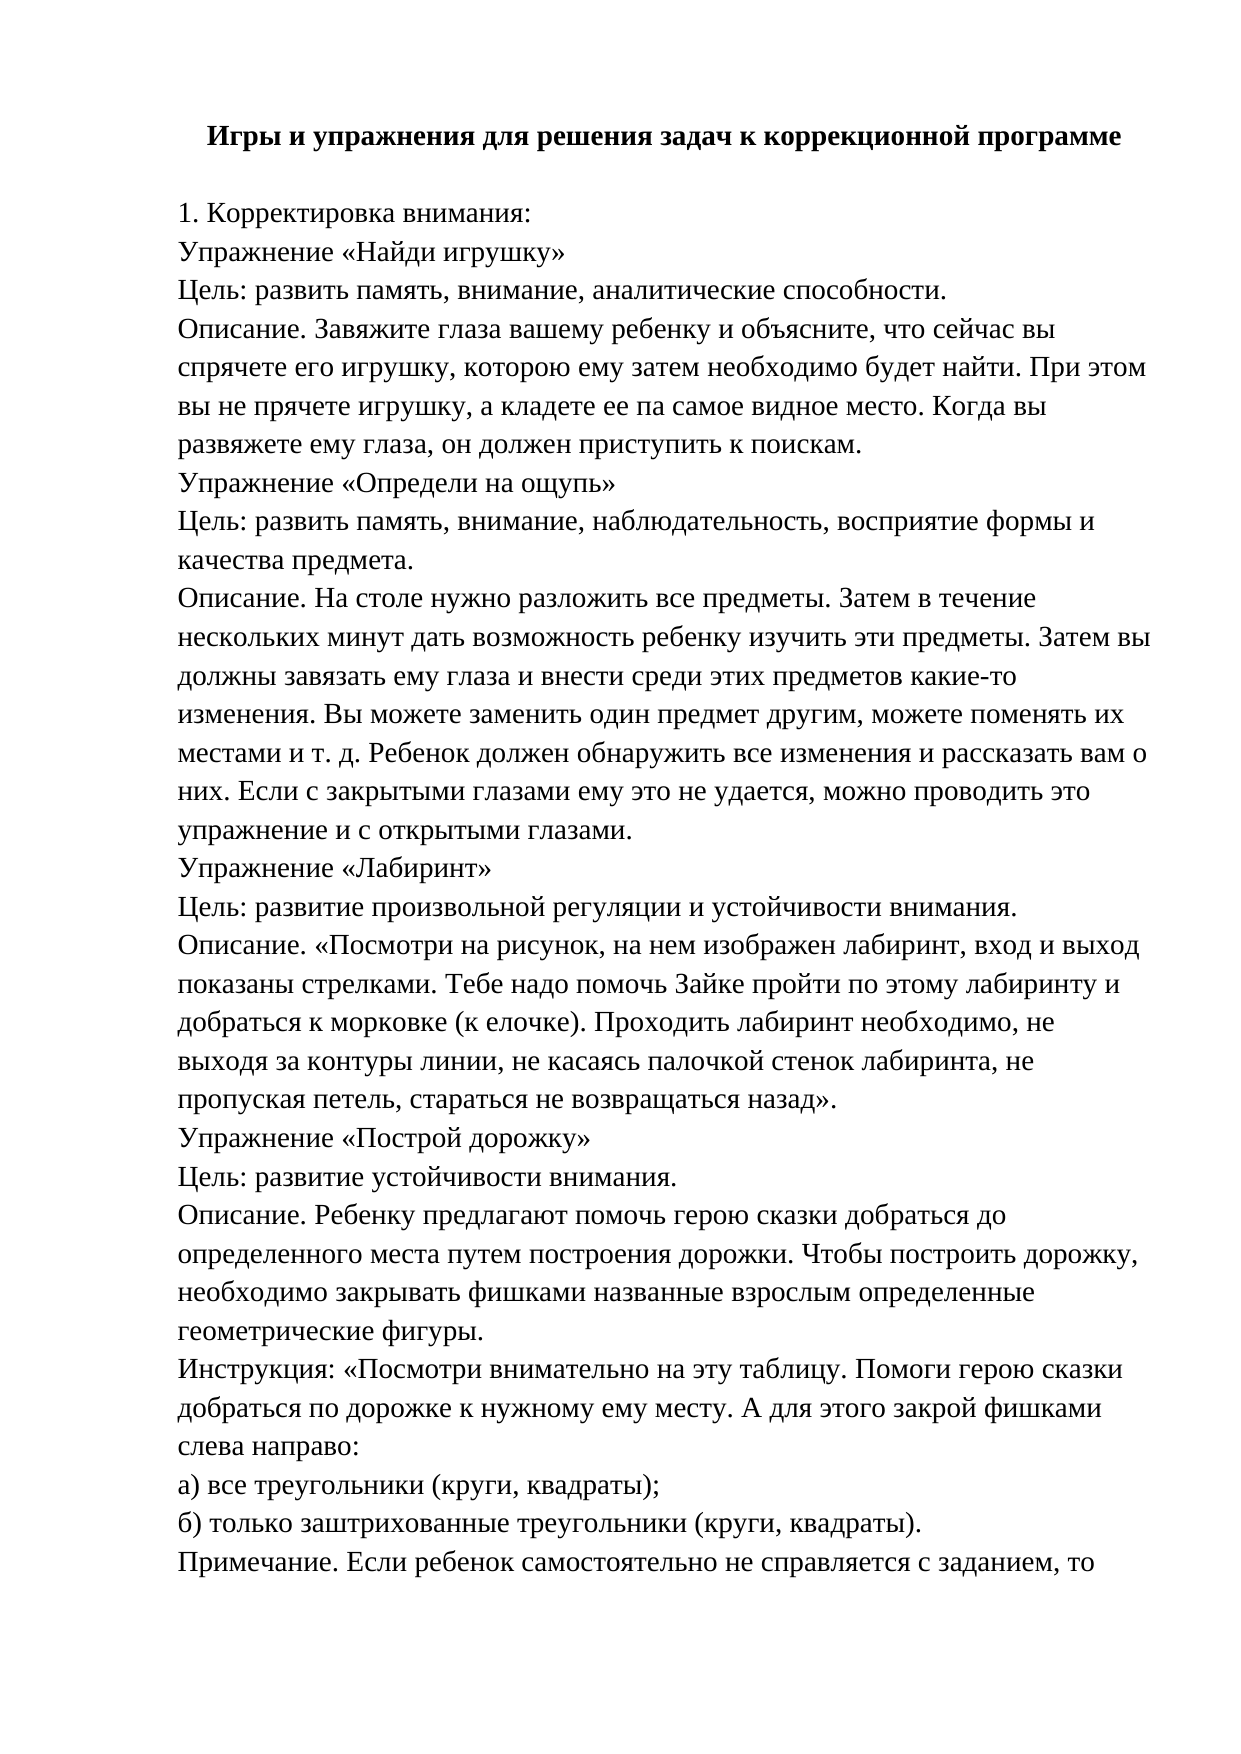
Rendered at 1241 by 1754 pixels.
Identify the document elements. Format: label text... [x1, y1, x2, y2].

text Цель: развить память, внимание, аналитические способности. [177, 272, 1152, 306]
text Игры и упражнения для решения задач к коррекционной программе [177, 118, 1152, 152]
text Описание. Завяжите глаза вашему ребенку и объясните, что сейчас вы спрячете его игрушку, которою ему затем необходимо будет найти. При этом вы не прячете игрушку, а кладете ее па самое видное место. Когда вы развяжете ему глаза, он должен приступить к поискам. [177, 311, 1152, 460]
text Описание. «Посмотри на рисунок, на нем изображен лабиринт, вход и выход показаны стрелками. Тебе надо помочь Зайке пройти по этому лабиринту и добраться к морковке (к елочке). Проходить лабиринт необходимо, не выходя за контуры линии, не касаясь палочкой стенок лабиринта, не пропуская петель, стараться не возвращаться назад». [177, 927, 1152, 1115]
text 1. Корректировка внимания: [177, 195, 1152, 229]
text Цель: развить память, внимание, наблюдательность, восприятие формы и качества предмета. [177, 503, 1152, 576]
text Упражнение «Лабиринт» [177, 850, 1152, 884]
text Упражнение «Построй дорожку» [177, 1120, 1152, 1154]
text Цель: развитие устойчивости внимания. [177, 1159, 1152, 1192]
text Упражнение «Определи на ощупь» [177, 465, 1152, 498]
text Упражнение «Найди игрушку» [177, 234, 1152, 267]
text а) все треугольники (круги, квадраты); [177, 1467, 1152, 1501]
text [177, 1506, 1152, 1578]
text Описание. Ребенку предлагают помочь герою сказки добраться до определенного места путем построения дорожки. Чтобы построить дорожку, необходимо закрывать фишками названные взрослым определенные геометрические фигуры. [177, 1197, 1152, 1346]
text Инструкция: «Посмотри внимательно на эту таблицу. Помоги герою сказки добраться по дорожке к нужному ему месту. А для этого закрой фишками слева направо: [177, 1351, 1152, 1462]
text Цель: развитие произвольной регуляции и устойчивости внимания. [177, 889, 1152, 922]
text Описание. На столе нужно разложить все предметы. Затем в течение нескольких минут дать возможность ребенку изучить эти предметы. Затем вы должны завязать ему глаза и внести среди этих предметов какие-то изменения. Вы можете заменить один предмет другим, можете поменять их местами и т. д. Ребенок должен обнаружить все изменения и рассказать вам о них. Если с закрытыми глазами ему это не удается, можно проводить это упражнение и с открытыми глазами. [177, 581, 1152, 845]
